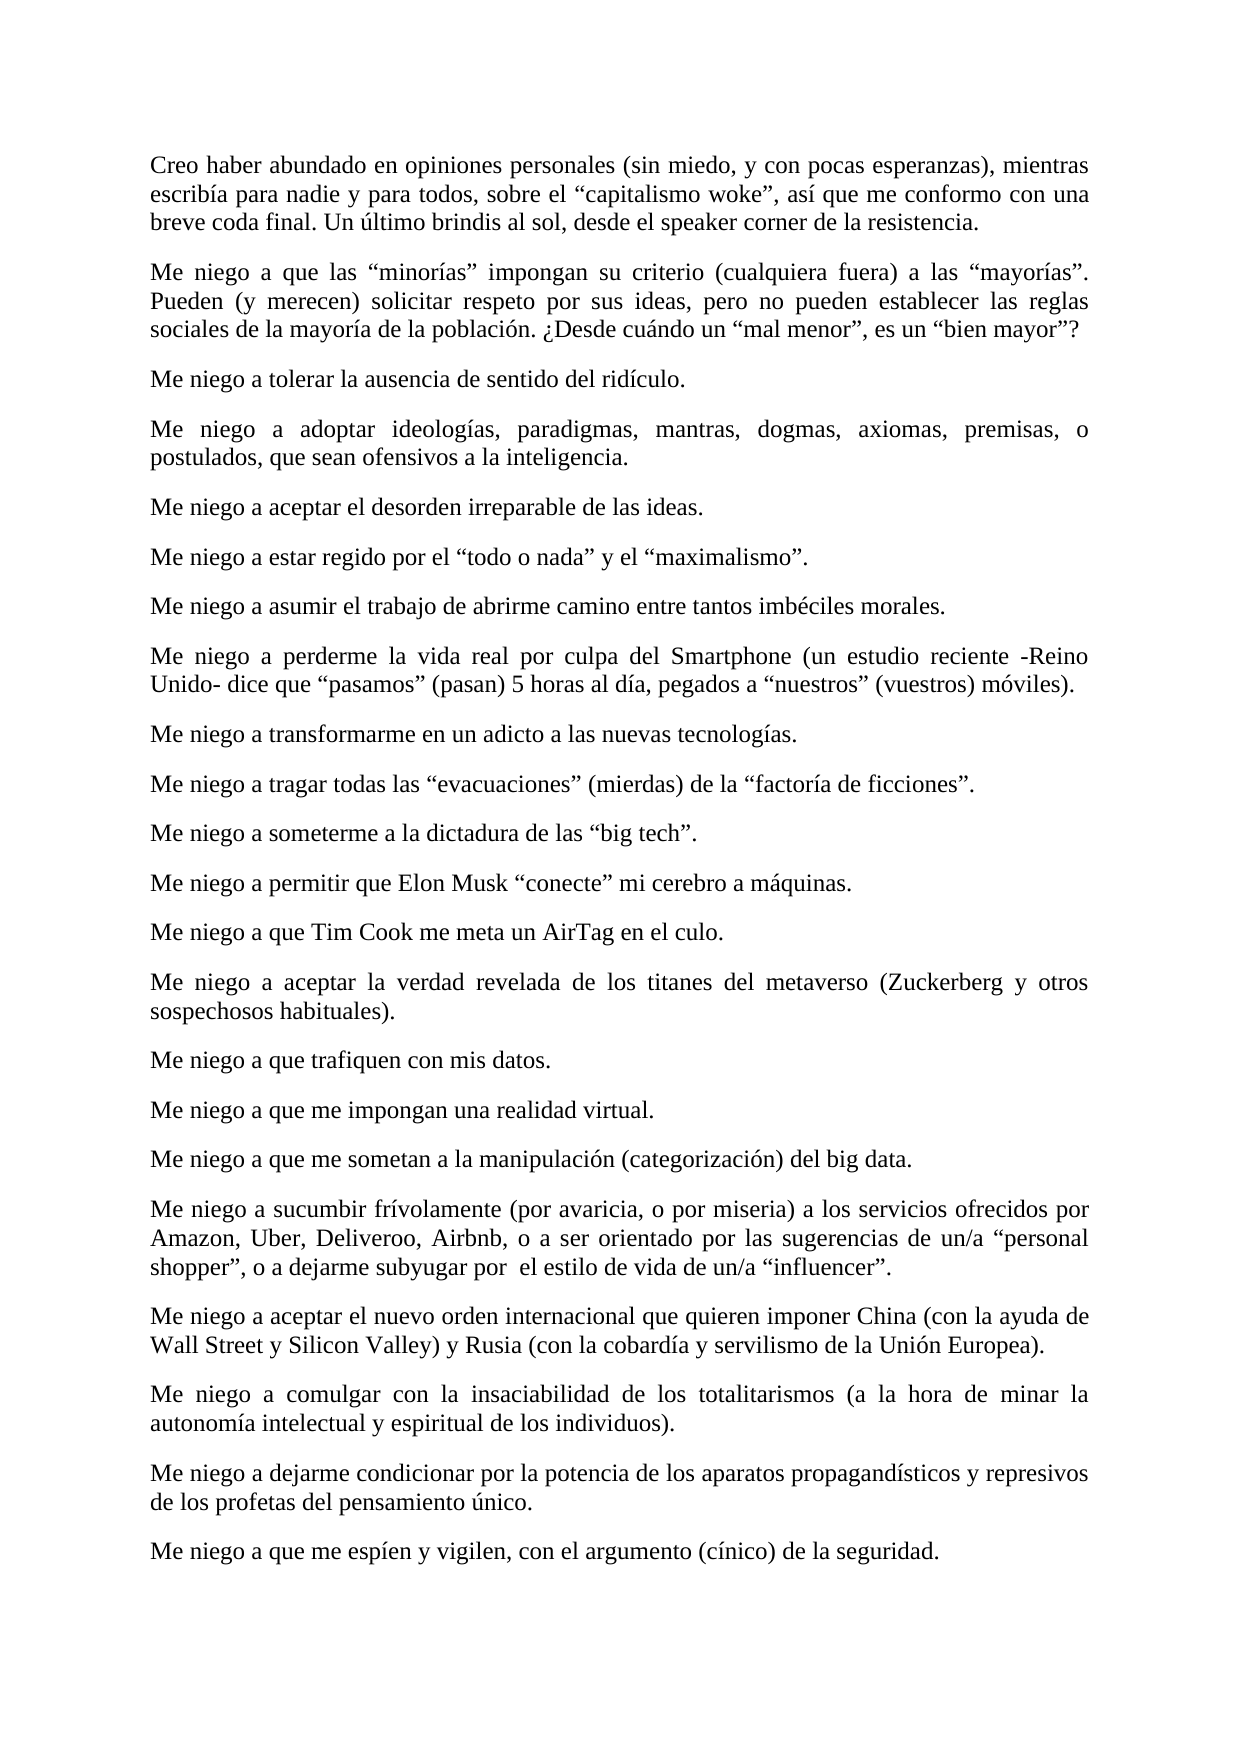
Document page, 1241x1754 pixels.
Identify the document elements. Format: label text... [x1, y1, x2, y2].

text Me niego a que me sometan a la manipulación (categorización) del big data. [150, 1144, 1090, 1173]
text Me niego a tragar todas las “evacuaciones” (mierdas) de la “factoría de ficciones”. [150, 769, 1090, 797]
text Me niego a comulgar con la insaciabilidad de los totalitarismos (a la hora de minar la autonomía intelectual y espiritual de los individuos). [150, 1379, 1090, 1437]
text Me niego a aceptar el desorden irreparable de las ideas. [150, 492, 1090, 521]
text Me niego a que me impongan una realidad virtual. [150, 1095, 1090, 1124]
text Me niego a sucumbir frívolamente (por avaricia, o por miseria) a los servicios ofrecidos por Amazon, Uber, Deliveroo, Airbnb, o a ser orientado por las sugerencias de un/a “personal shopper”, o a dejarme subyugar por el estilo de vida de un/a “influencer”. [150, 1194, 1090, 1280]
text Me niego a adoptar ideologías, paradigmas, mantras, dogmas, axiomas, premisas, o postulados, que sean ofensivos a la inteligencia. [150, 414, 1090, 471]
text Me niego a que las “minorías” impongan su criterio (cualquiera fuera) a las “mayorías”. Pueden (y merecen) solicitar respeto por sus ideas, pero no pueden establecer las reglas sociales de la mayoría de la población. ¿Desde cuándo un “mal menor”, es un “bien mayor”? [150, 257, 1090, 343]
text Me niego a estar regido por el “todo o nada” y el “maximalismo”. [150, 542, 1090, 570]
text Me niego a aceptar la verdad revelada de los titanes del metaverso (Zuckerberg y otros sospechosos habituales). [150, 967, 1090, 1024]
text Me niego a transformarme en un adicto a las nuevas tecnologías. [150, 719, 1090, 748]
text Me niego a asumir el trabajo de abrirme camino entre tantos imbéciles morales. [150, 591, 1090, 620]
text Me niego a someterme a la dictadura de las “big tech”. [150, 818, 1090, 847]
text Me niego a que me espíen y vigilen, con el argumento (cínico) de la seguridad. [150, 1536, 1090, 1565]
text Me niego a que trafiquen con mis datos. [150, 1045, 1090, 1074]
text Me niego a perderme la vida real por culpa del Smartphone (un estudio reciente -Reino Unido- dice que “pasamos” (pasan) 5 horas al día, pegados a “nuestros” (vuestros) móviles). [150, 641, 1090, 698]
text Me niego a permitir que Elon Musk “conecte” mi cerebro a máquinas. [150, 868, 1090, 897]
text Me niego a aceptar el nuevo orden internacional que quieren imponer China (con la ayuda de Wall Street y Silicon Valley) y Rusia (con la cobardía y servilismo de la Unión Europea). [150, 1301, 1090, 1359]
text Me niego a que Tim Cook me meta un AirTag en el culo. [150, 917, 1090, 946]
text Creo haber abundado en opiniones personales (sin miedo, y con pocas esperanzas), mientras escribía para nadie y para todos, sobre el “capitalismo woke”, así que me conformo con una breve coda final. Un último brindis al sol, desde el speaker corner de la resistencia. [150, 150, 1090, 236]
text Me niego a dejarme condicionar por la potencia de los aparatos propagandísticos y represivos de los profetas del pensamiento único. [150, 1458, 1090, 1515]
text Me niego a tolerar la ausencia de sentido del ridículo. [150, 364, 1090, 393]
